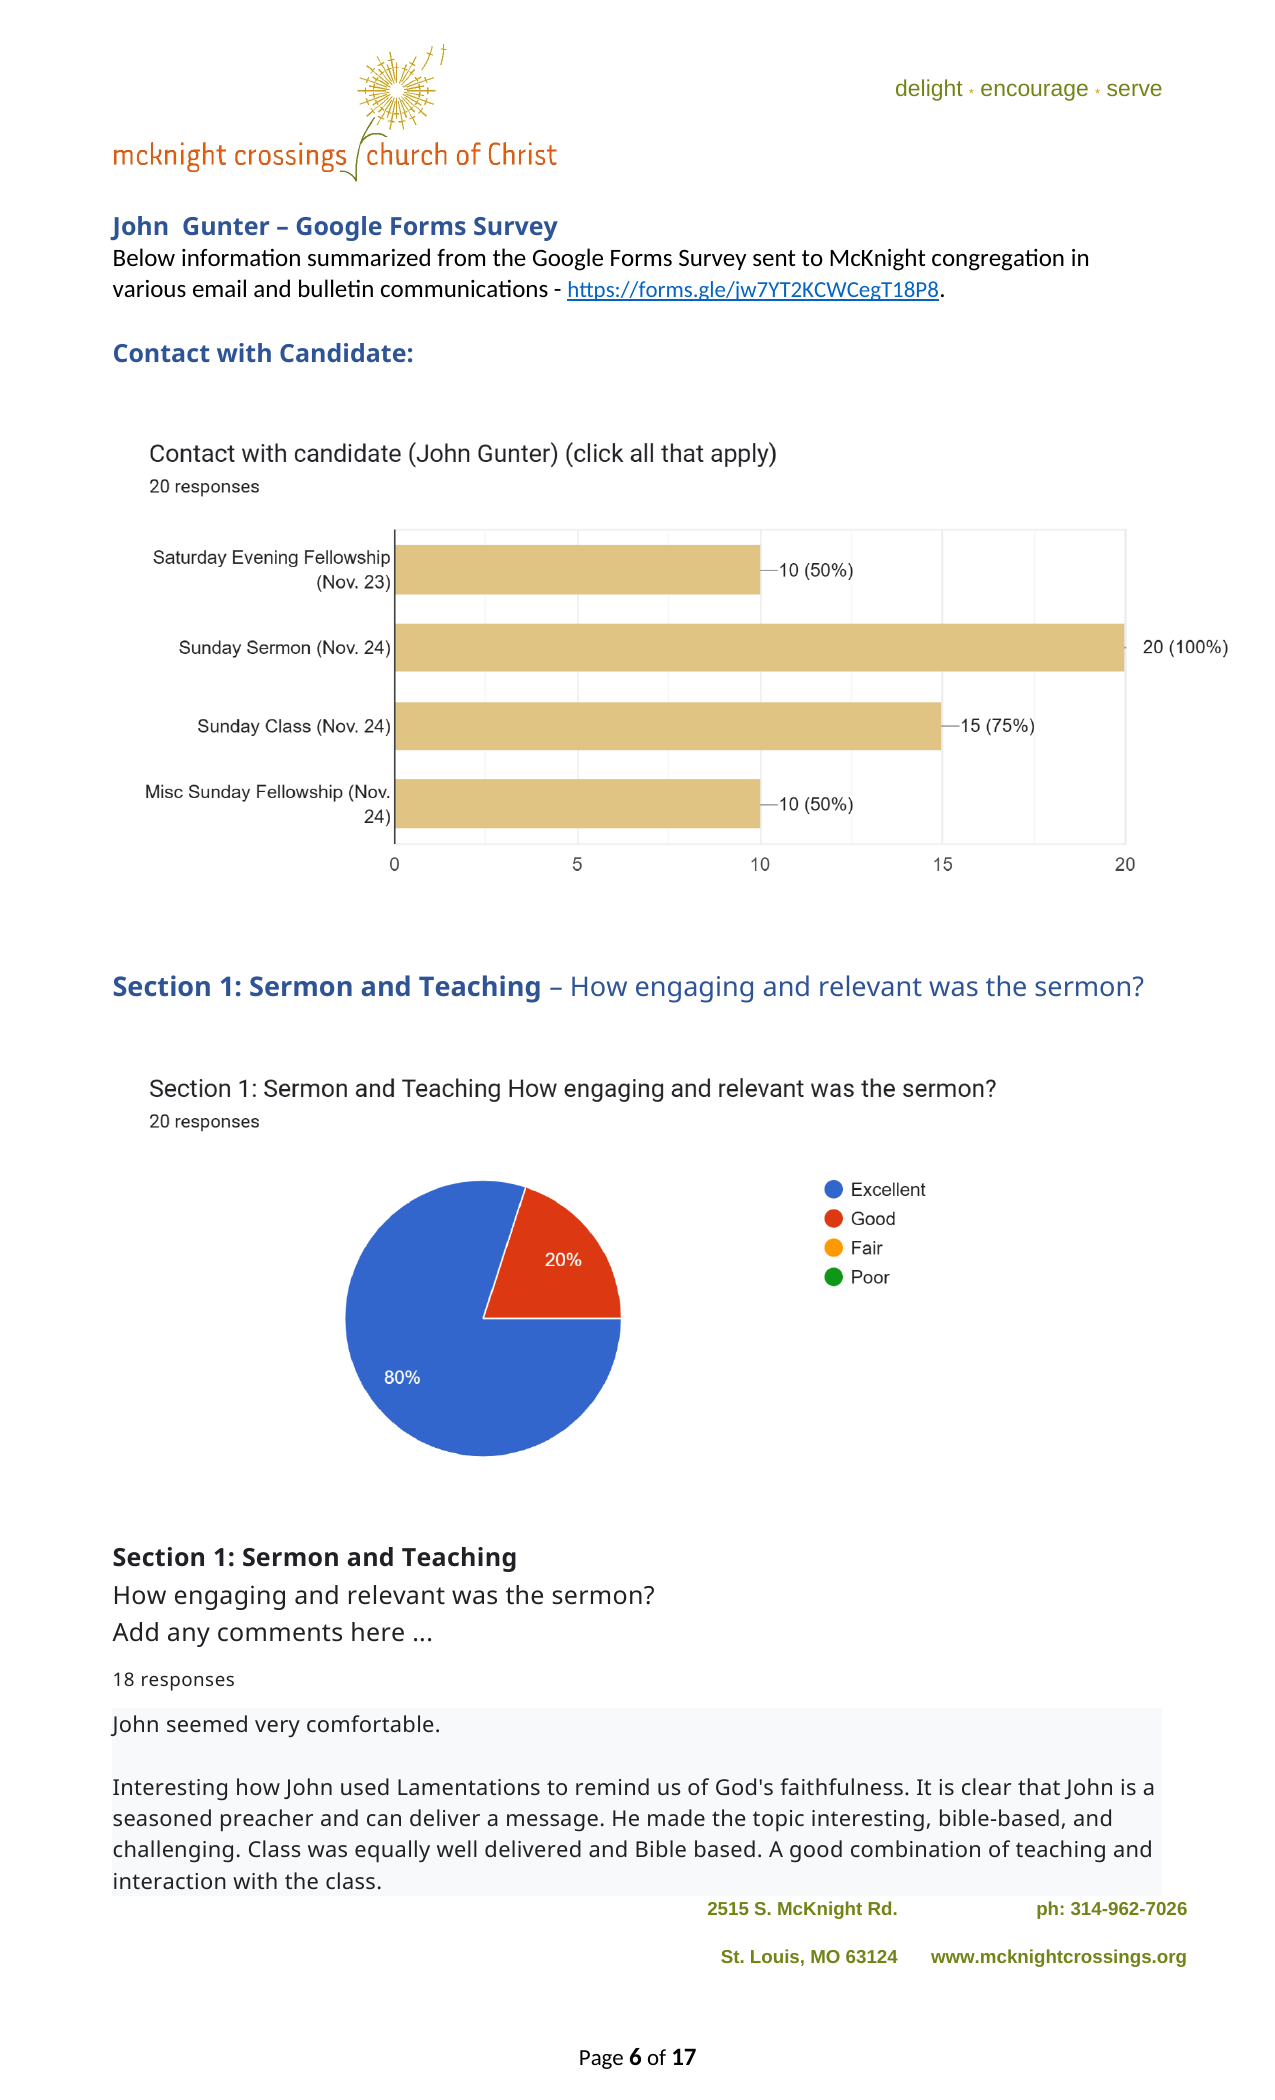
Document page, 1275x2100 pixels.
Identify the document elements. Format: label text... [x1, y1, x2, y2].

text Below information summarized from the Google Forms Survey sent to McKnight congregation in various email and bulletin communications - https://forms.gle/jw7YT2KCWCegT18P8. [112, 242, 1162, 303]
picture [112, 1035, 1238, 1509]
text John Gunter – Google Forms Survey [112, 208, 1162, 242]
text Interesting how John used Lamentations to remind us of God's faithfulness. It is clear that John is a seasoned preacher and can deliver a message. He made the topic interesting, bible-based, and challenging. Class was equally well delivered and Bible based. A good combination of teaching and interaction with the class. [112, 1771, 1162, 1896]
subtitle Contact with Candidate: [112, 336, 1162, 370]
text John seemed very comfortable. [112, 1708, 1162, 1739]
subtitle Section 1: Sermon and Teaching – How engaging and relevant was the sermon? [112, 967, 1162, 1004]
text Add any comments here ... [112, 1612, 1162, 1649]
text How engaging and relevant was the sermon? [112, 1574, 1162, 1612]
picture [112, 400, 1238, 936]
text Section 1: Sermon and Teaching [112, 1537, 1162, 1574]
picture [112, 42, 558, 183]
text 18 responses [112, 1649, 1162, 1691]
